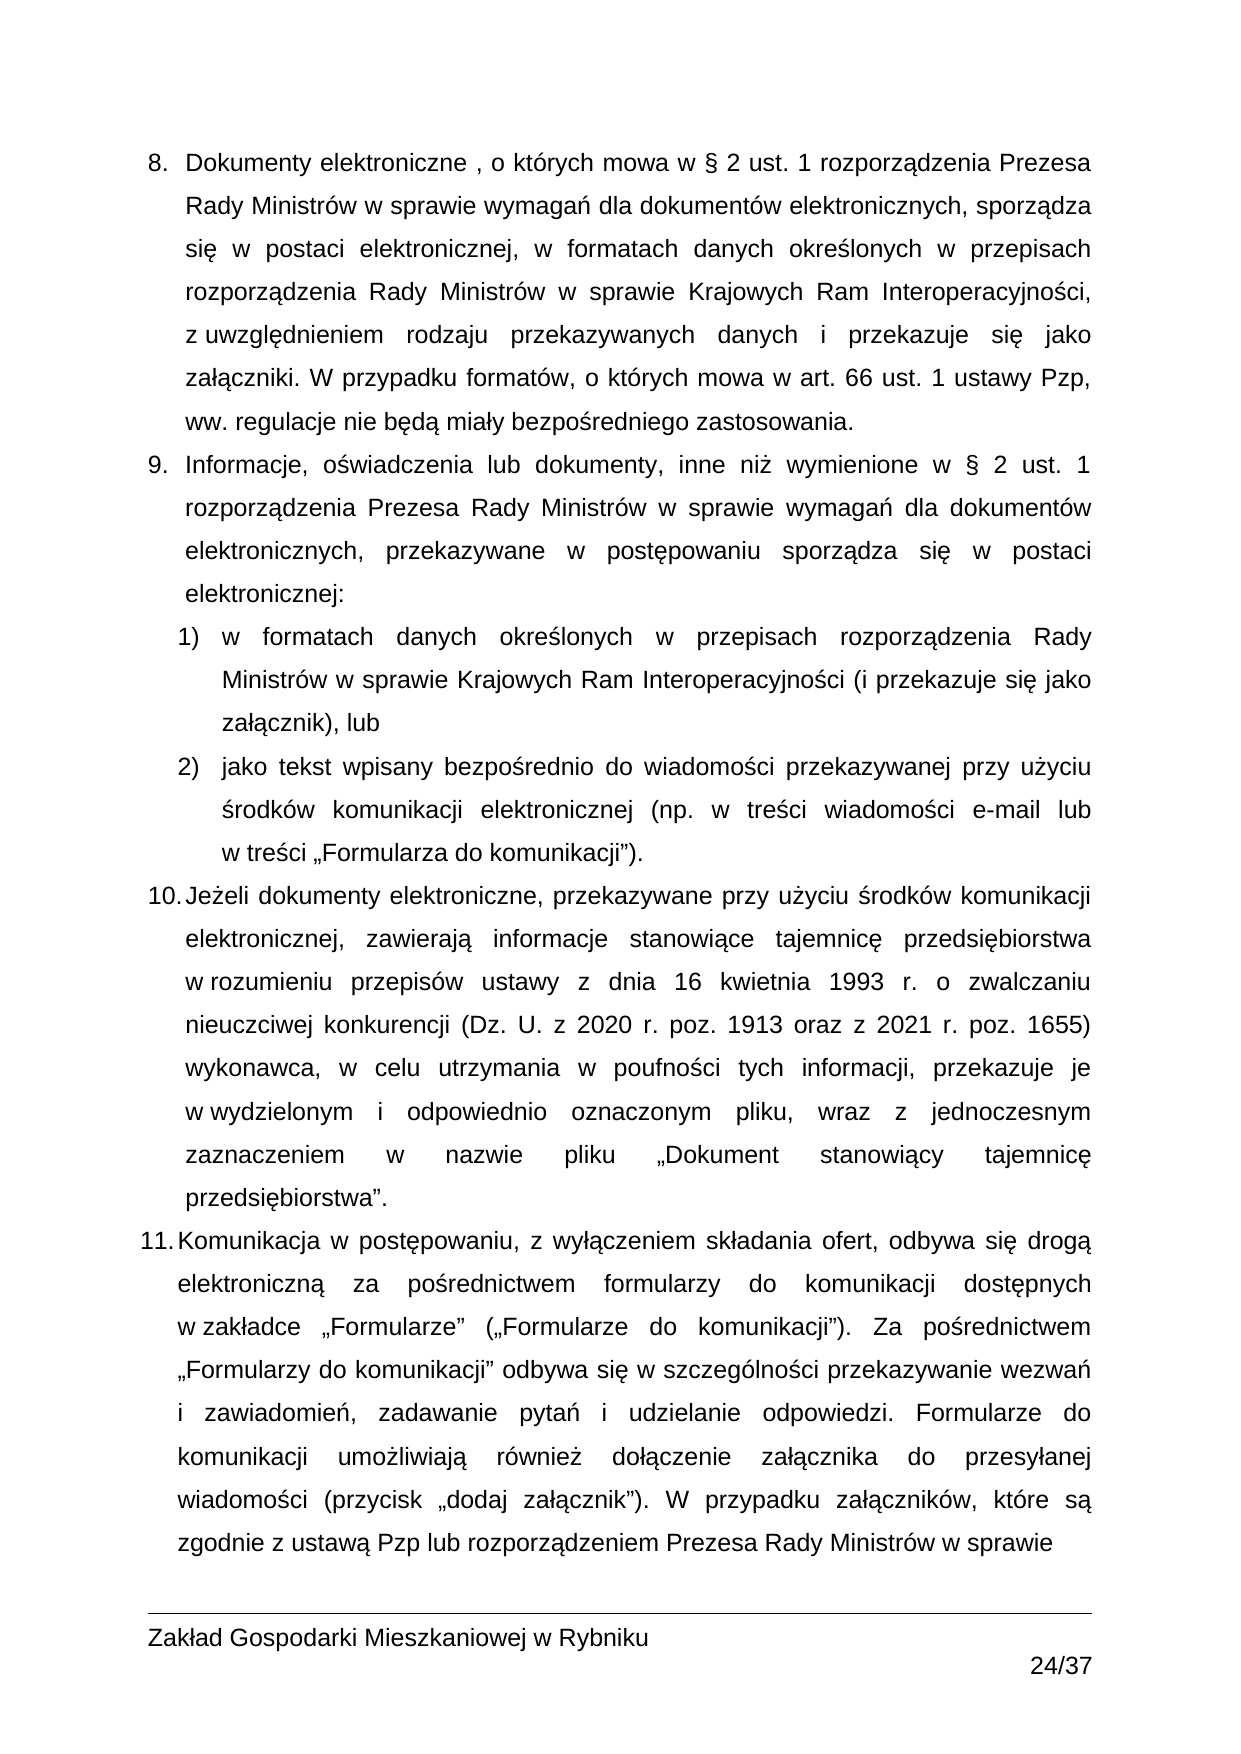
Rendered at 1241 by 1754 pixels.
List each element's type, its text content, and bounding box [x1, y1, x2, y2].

list w formatach danych określonych w przepisach rozporządzenia Rady Ministrów w sprawie Krajowych Ram Interoperacyjności (i przekazuje się jako załącznik), lub [177, 622, 1092, 737]
list Informacje, oświadczenia lub dokumenty, inne niż wymienione w § 2 ust. 1 rozporządzenia Prezesa Rady Ministrów w sprawie wymagań dla dokumentów elektronicznych, przekazywane w postępowaniu sporządza się w postaci elektronicznej: [148, 449, 1092, 608]
list Jeżeli dokumenty elektroniczne, przekazywane przy użyciu środków komunikacji elektronicznej, zawierają informacje stanowiące tajemnicę przedsiębiorstwa w rozumieniu przepisów ustawy z dnia 16 kwietnia 1993 r. o zwalczaniu nieuczciwej konkurencji (Dz. U. z 2020 r. poz. 1913 oraz z 2021 r. poz. 1655) wykonawca, w celu utrzymania w poufności tych informacji, przekazuje je w wydzielonym i odpowiednio oznaczonym pliku, wraz z jednoczesnym zaznaczeniem w nazwie pliku „Dokument stanowiący tajemnicę przedsiębiorstwa”. [148, 881, 1092, 1211]
list Komunikacja w postępowaniu, z wyłączeniem składania ofert, odbywa się drogą elektroniczną za pośrednictwem formularzy do komunikacji dostępnych w zakładce „Formularze” („Formularze do komunikacji”). Za pośrednictwem „Formularzy do komunikacji” odbywa się w szczególności przekazywanie wezwań i zawiadomień, zadawanie pytań i udzielanie odpowiedzi. Formularze do komunikacji umożliwiają również dołączenie załącznika do przesyłanej wiadomości (przycisk „dodaj załącznik”). W przypadku załączników, które są zgodnie z ustawą Pzp lub rozporządzeniem Prezesa Rady Ministrów w sprawie [140, 1226, 1092, 1556]
list Dokumenty elektroniczne , o których mowa w § 2 ust. 1 rozporządzenia Prezesa Rady Ministrów w sprawie wymagań dla dokumentów elektronicznych, sporządza się w postaci elektronicznej, w formatach danych określonych w przepisach rozporządzenia Rady Ministrów w sprawie Krajowych Ram Interoperacyjności, z uwzględnieniem rodzaju przekazywanych danych i przekazuje się jako załączniki. W przypadku formatów, o których mowa w art. 66 ust. 1 ustawy Pzp, ww. regulacje nie będą miały bezpośredniego zastosowania. [148, 148, 1092, 435]
list jako tekst wpisany bezpośrednio do wiadomości przekazywanej przy użyciu środków komunikacji elektronicznej (np. w treści wiadomości e-mail lub w treści „Formularza do komunikacji”). [177, 751, 1092, 866]
